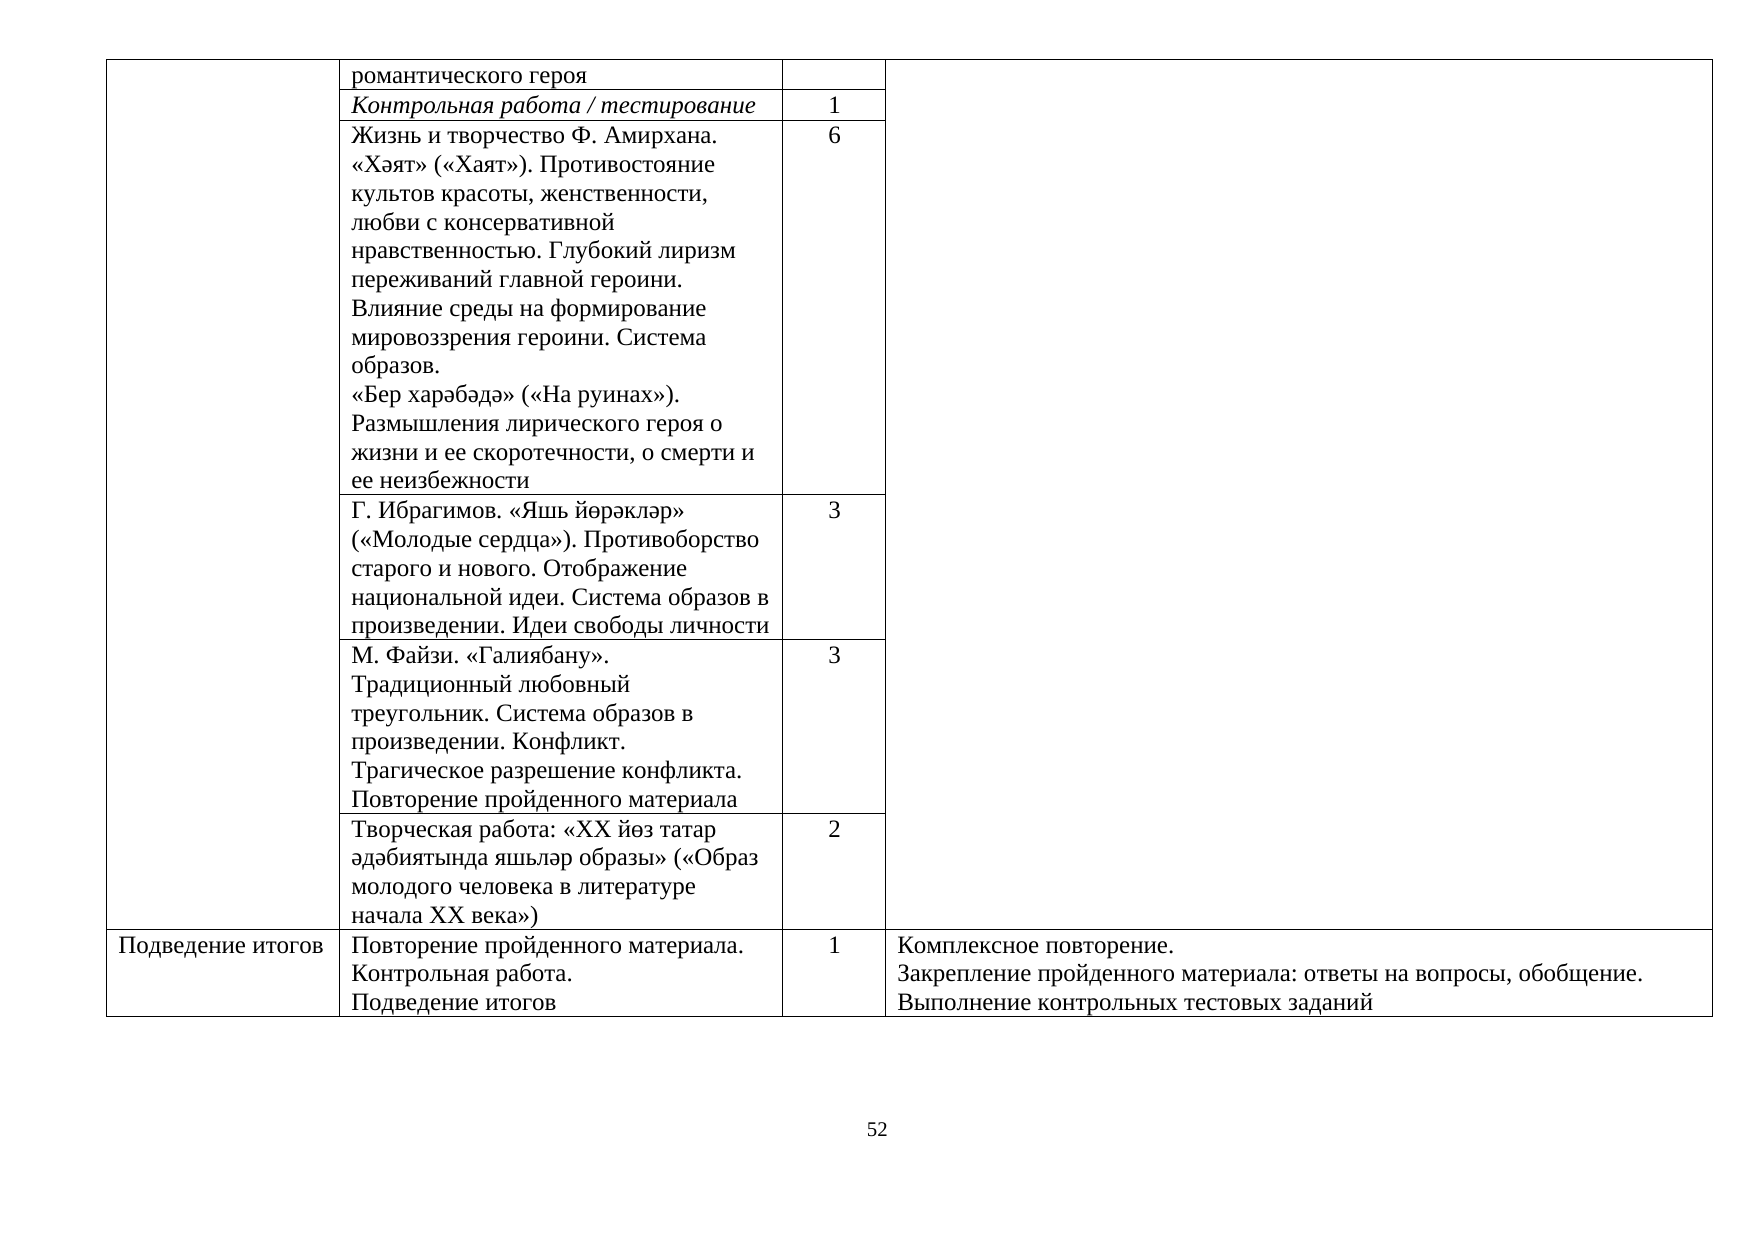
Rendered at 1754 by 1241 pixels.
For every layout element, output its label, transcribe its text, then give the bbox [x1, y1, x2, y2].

table_cell 3 [783, 495, 885, 639]
table_cell 2 [783, 814, 885, 929]
table_cell Жизнь и творчество Ф. Амирхана. «Хәят» («Хаят»). Противостояние культов красоты, женственности, любви с консервативной нравственностью. Глубокий лиризм переживаний главной героини. Влияние среды на формирование мировоззрения героини. Система образов. «Бер харәбәдә» («На руинах»). Размышления лирического героя о жизни и ее скоротечности, о смерти и ее неизбежности [340, 121, 782, 494]
table_cell М. Файзи. «Галиябану». Традиционный любовный треугольник. Система образов в произведении. Конфликт. Трагическое разрешение конфликта. Повторение пройденного материала [340, 640, 782, 813]
table_cell 1 [783, 930, 885, 1016]
table_cell Контрольная работа / тестирование [340, 90, 782, 119]
table_cell Комплексное повторение. Закрепление пройденного материала: ответы на вопросы, обобщение. Выполнение контрольных тестовых заданий [886, 930, 1712, 1016]
table_cell Г. Ибрагимов. «Яшь йөрәкләр» («Молодые сердца»). Противоборство старого и нового. Отображение национальной идеи. Система образов в произведении. Идеи свободы личности [340, 495, 782, 639]
table_cell 1 [783, 90, 885, 119]
table_cell 3 [783, 640, 885, 813]
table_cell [340, 60, 782, 89]
table_cell Подведение итогов [107, 930, 339, 1016]
table_cell 2 [783, 60, 885, 89]
table_cell Повторение пройденного материала. Контрольная работа. Подведение итогов [340, 930, 782, 1016]
table_cell 6 [783, 121, 885, 494]
table_cell Творческая работа: «ХХ йөз татар әдәбиятында яшьләр образы» («Образ молодого человека в литературе начала ХХ века») [340, 814, 782, 929]
